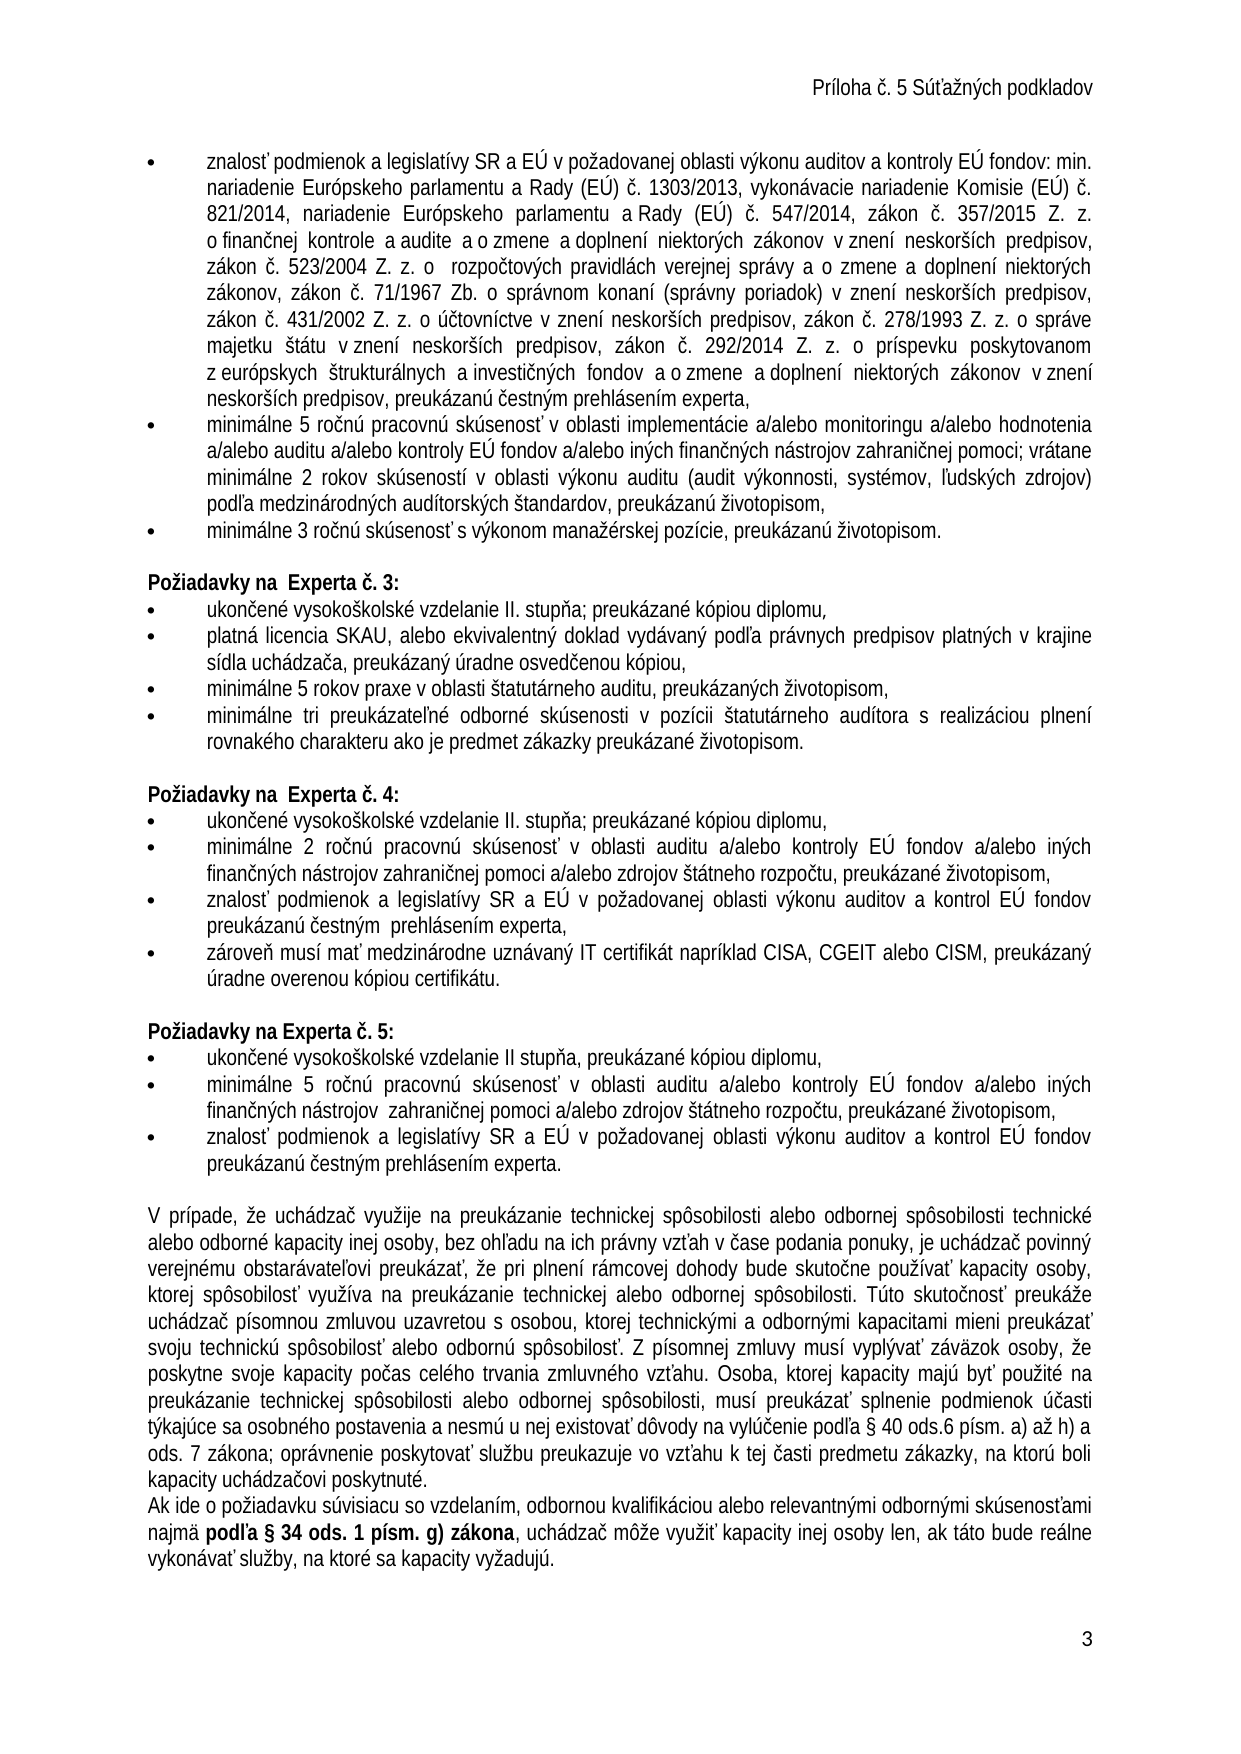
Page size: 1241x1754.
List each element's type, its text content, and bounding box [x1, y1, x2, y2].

list minimálne 5 rokov praxe v oblasti štatutárneho auditu, preukázaných životopisom, [148, 675, 1093, 702]
list minimálne 5 ročnú pracovnú skúsenosť v oblasti auditu a/alebo kontroly EÚ fondov a/alebo iných finančných nástrojov zahraničnej pomoci a/alebo zdrojov štátneho rozpočtu, preukázané životopisom, [148, 1071, 1093, 1123]
list ukončené vysokoškolské vzdelanie II. stupňa; preukázané kópiou diplomu, [148, 807, 1093, 833]
text Požiadavky na Experta č. 4: [148, 781, 1093, 807]
text V prípade, že uchádzač využije na preukázanie technickej spôsobilosti alebo odbornej spôsobilosti technické alebo odborné kapacity inej osoby, bez ohľadu na ich právny vzťah v čase podania ponuky, je uchádzač povinný verejnému obstarávateľovi preukázať, že pri plnení rámcovej dohody bude skutočne používať kapacity osoby, ktorej spôsobilosť využíva na preukázanie technickej alebo odbornej spôsobilosti. Túto skutočnosť preukáže uchádzač písomnou zmluvou uzavretou s osobou, ktorej technickými a odbornými kapacitami mieni preukázať svoju technickú spôsobilosť alebo odbornú spôsobilosť. Z písomnej zmluvy musí vyplývať záväzok osoby, že poskytne svoje kapacity počas celého trvania zmluvného vzťahu. Osoba, ktorej kapacity majú byť použité na preukázanie technickej spôsobilosti alebo odbornej spôsobilosti, musí preukázať splnenie podmienok účasti týkajúce sa osobného postavenia a nesmú u nej existovať dôvody na vylúčenie podľa § 40 ods.6 písm. a) až h) a ods. 7 zákona; oprávnenie poskytovať službu preukazuje vo vzťahu k tej časti predmetu zákazky, na ktorú boli kapacity uchádzačovi poskytnuté. [148, 1202, 1093, 1492]
list ukončené vysokoškolské vzdelanie II stupňa, preukázané kópiou diplomu, [148, 1044, 1093, 1071]
list platná licencia SKAU, alebo ekvivalentný doklad vydávaný podľa právnych predpisov platných v krajine sídla uchádzača, preukázaný úradne osvedčenou kópiou, [148, 622, 1093, 675]
text Požiadavky na Experta č. 5: [148, 1018, 1093, 1044]
list minimálne 3 ročnú skúsenosť s výkonom manažérskej pozície, preukázanú životopisom. [148, 517, 1093, 543]
list znalosť podmienok a legislatívy SR a EÚ v požadovanej oblasti výkonu auditov a kontroly EÚ fondov: min. nariadenie Európskeho parlamentu a Rady (EÚ) č. 1303/2013, vykonávacie nariadenie Komisie (EÚ) č. 821/2014, nariadenie Európskeho parlamentu a Rady (EÚ) č. 547/2014, zákon č. 357/2015 Z. z. o finančnej kontrole a audite a o zmene a doplnení niektorých zákonov v znení neskorších predpisov, zákon č. 523/2004 Z. z. o rozpočtových pravidlách verejnej správy a o zmene a doplnení niektorých zákonov, zákon č. 71/1967 Zb. o správnom konaní (správny poriadok) v znení neskorších predpisov, zákon č. 431/2002 Z. z. o účtovníctve v znení neskorších predpisov, zákon č. 278/1993 Z. z. o správe majetku štátu v znení neskorších predpisov, zákon č. 292/2014 Z. z. o príspevku poskytovanom z európskych štrukturálnych a investičných fondov a o zmene a doplnení niektorých zákonov v znení neskorších predpisov, preukázanú čestným prehlásením experta, [148, 148, 1093, 411]
list minimálne 2 ročnú pracovnú skúsenosť v oblasti auditu a/alebo kontroly EÚ fondov a/alebo iných finančných nástrojov zahraničnej pomoci a/alebo zdrojov štátneho rozpočtu, preukázané životopisom, [148, 833, 1093, 886]
list minimálne tri preukázateľné odborné skúsenosti v pozícii štatutárneho audítora s realizáciou plnení rovnakého charakteru ako je predmet zákazky preukázané životopisom. [148, 702, 1093, 754]
text Ak ide o požiadavku súvisiacu so vzdelaním, odbornou kvalifikáciou alebo relevantnými odbornými skúsenosťami najmä podľa § 34 ods. 1 písm. g) zákona, uchádzač môže využiť kapacity inej osoby len, ak táto bude reálne vykonávať služby, na ktoré sa kapacity vyžadujú. [148, 1492, 1093, 1571]
text Požiadavky na Experta č. 3: [148, 569, 1093, 596]
list znalosť podmienok a legislatívy SR a EÚ v požadovanej oblasti výkonu auditov a kontrol EÚ fondov preukázanú čestným prehlásením experta, [148, 886, 1093, 939]
list minimálne 5 ročnú pracovnú skúsenosť v oblasti implementácie a/alebo monitoringu a/alebo hodnotenia a/alebo auditu a/alebo kontroly EÚ fondov a/alebo iných finančných nástrojov zahraničnej pomoci; vrátane minimálne 2 rokov skúseností v oblasti výkonu auditu (audit výkonnosti, systémov, ľudských zdrojov) podľa medzinárodných audítorských štandardov, preukázanú životopisom, [148, 411, 1093, 517]
list zároveň musí mať medzinárodne uznávaný IT certifikát napríklad CISA, CGEIT alebo CISM, preukázaný úradne overenou kópiou certifikátu. [148, 939, 1093, 991]
list znalosť podmienok a legislatívy SR a EÚ v požadovanej oblasti výkonu auditov a kontrol EÚ fondov preukázanú čestným prehlásením experta. [148, 1123, 1093, 1176]
list ukončené vysokoškolské vzdelanie II. stupňa; preukázané kópiou diplomu, [148, 596, 1093, 622]
